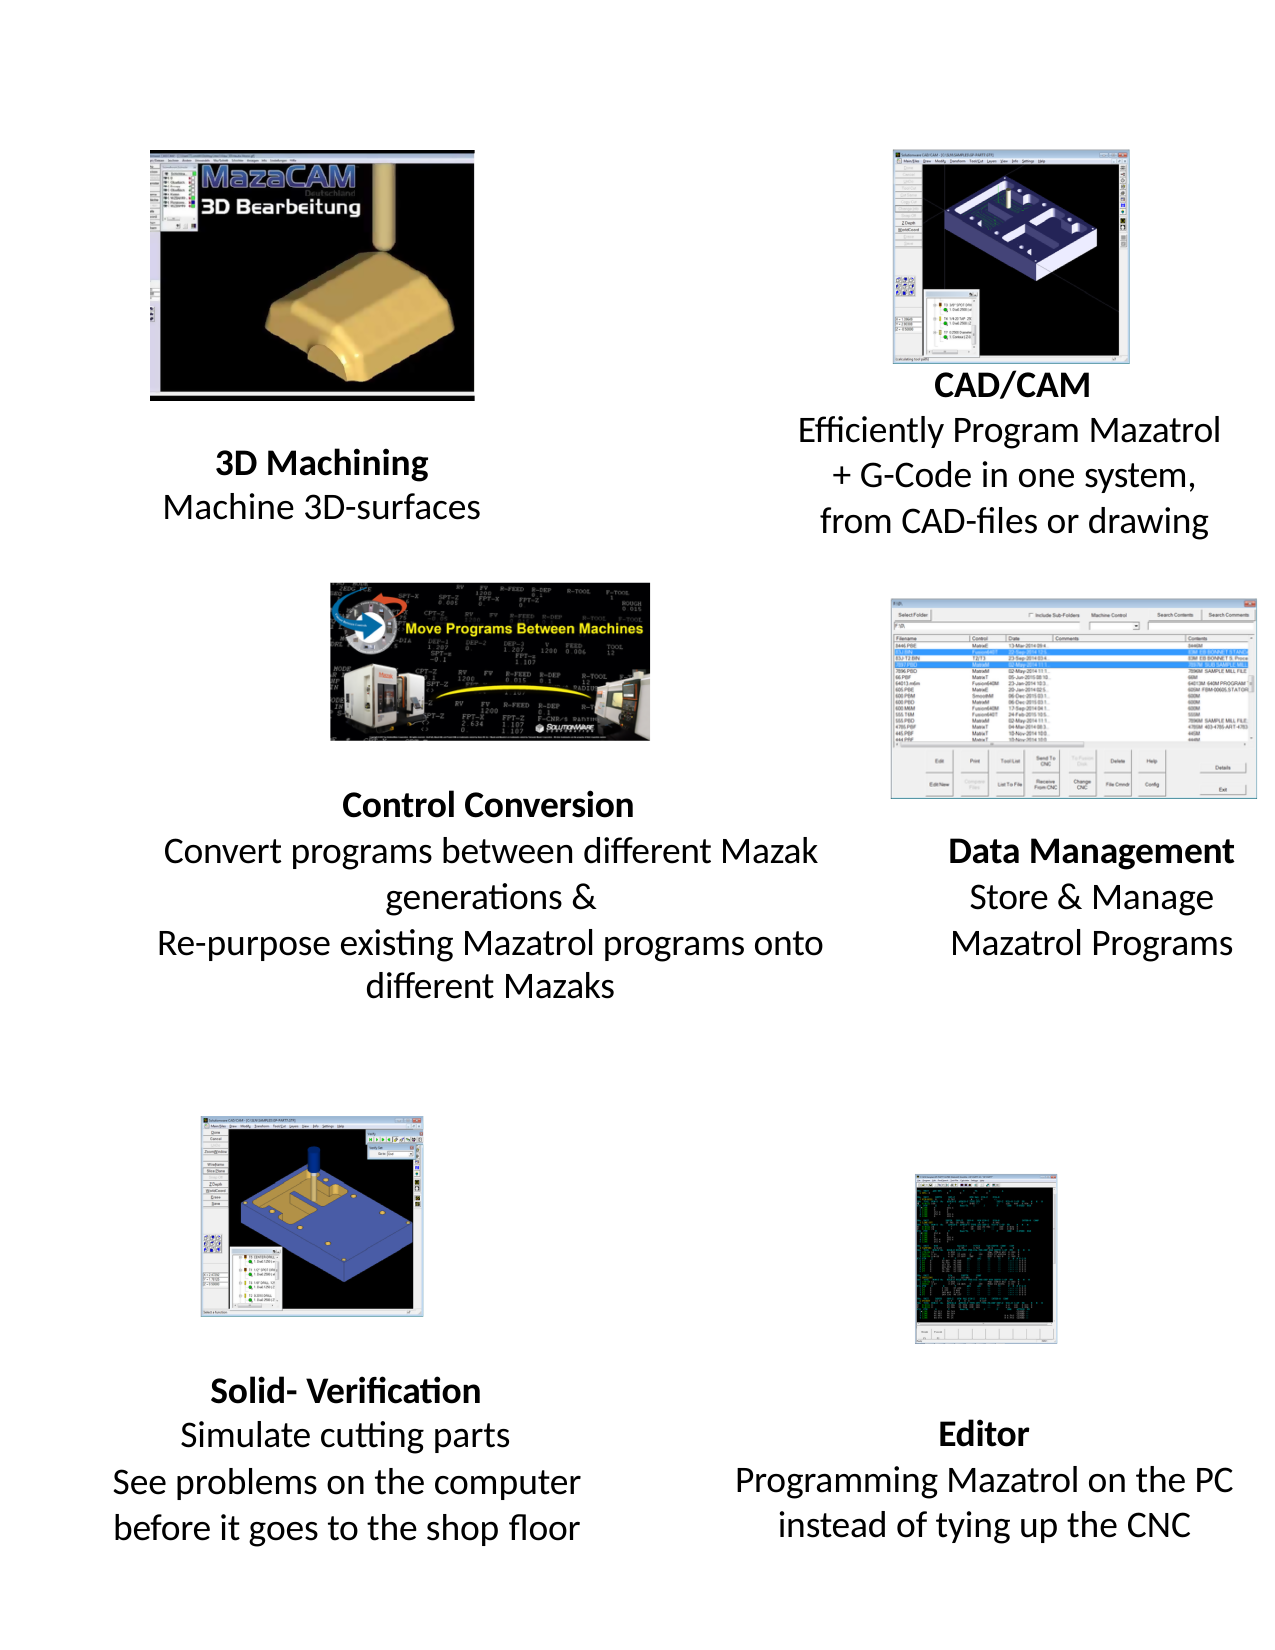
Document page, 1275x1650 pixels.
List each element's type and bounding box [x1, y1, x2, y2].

picture [150, 150, 475, 401]
picture [914, 1173, 1058, 1344]
picture [200, 1116, 424, 1317]
picture [892, 149, 1130, 364]
picture [890, 598, 1258, 799]
picture [330, 582, 651, 741]
